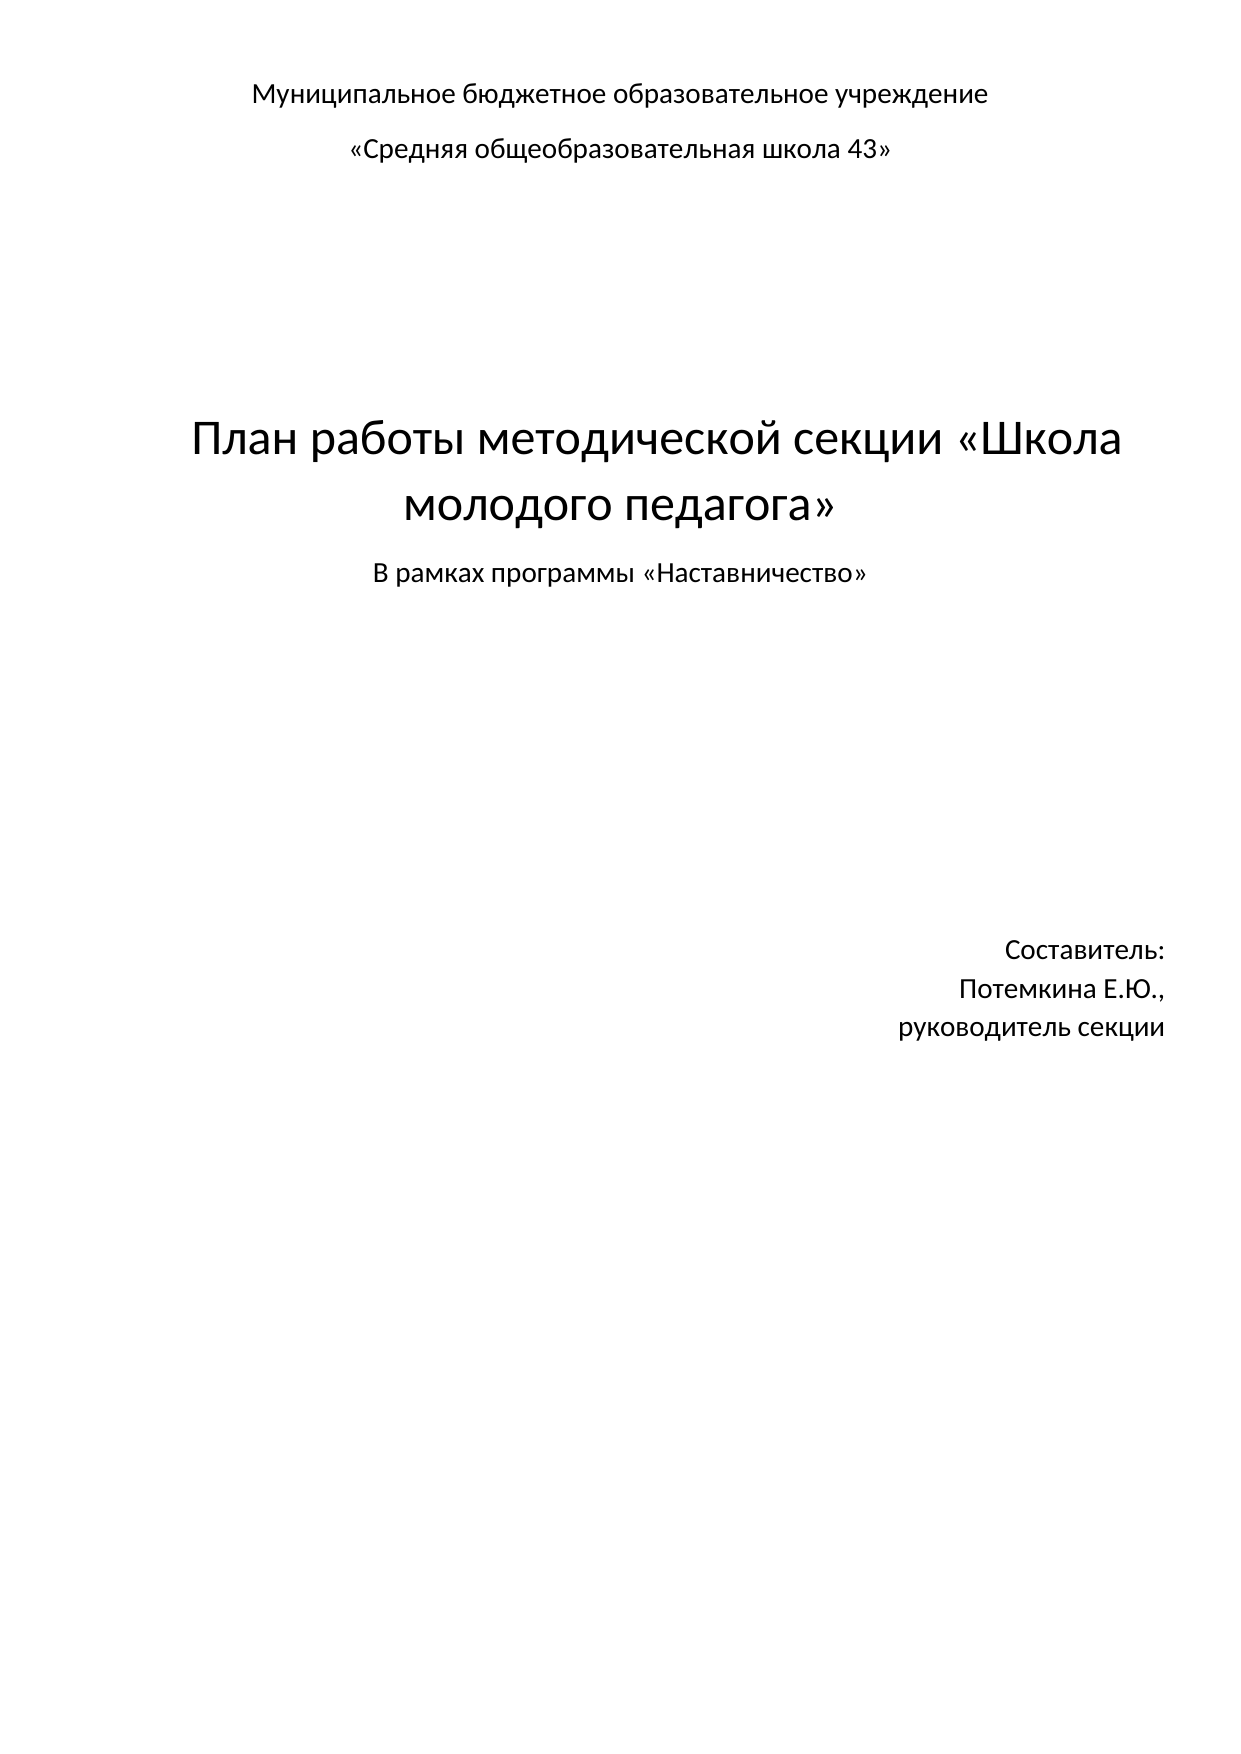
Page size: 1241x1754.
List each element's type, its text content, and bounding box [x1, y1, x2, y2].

text Муниципальное бюджетное образовательное учреждение [75, 75, 1165, 111]
text В рамках программы «Наставничество» [75, 554, 1165, 589]
text Составитель: [75, 931, 1165, 967]
text «Средняя общеобразовательная школа 43» [75, 130, 1165, 166]
text План работы методической секции «Школа молодого педагога» [75, 406, 1165, 532]
text руководитель секции [75, 1008, 1165, 1044]
text Потемкина Е.Ю., [75, 970, 1165, 1006]
